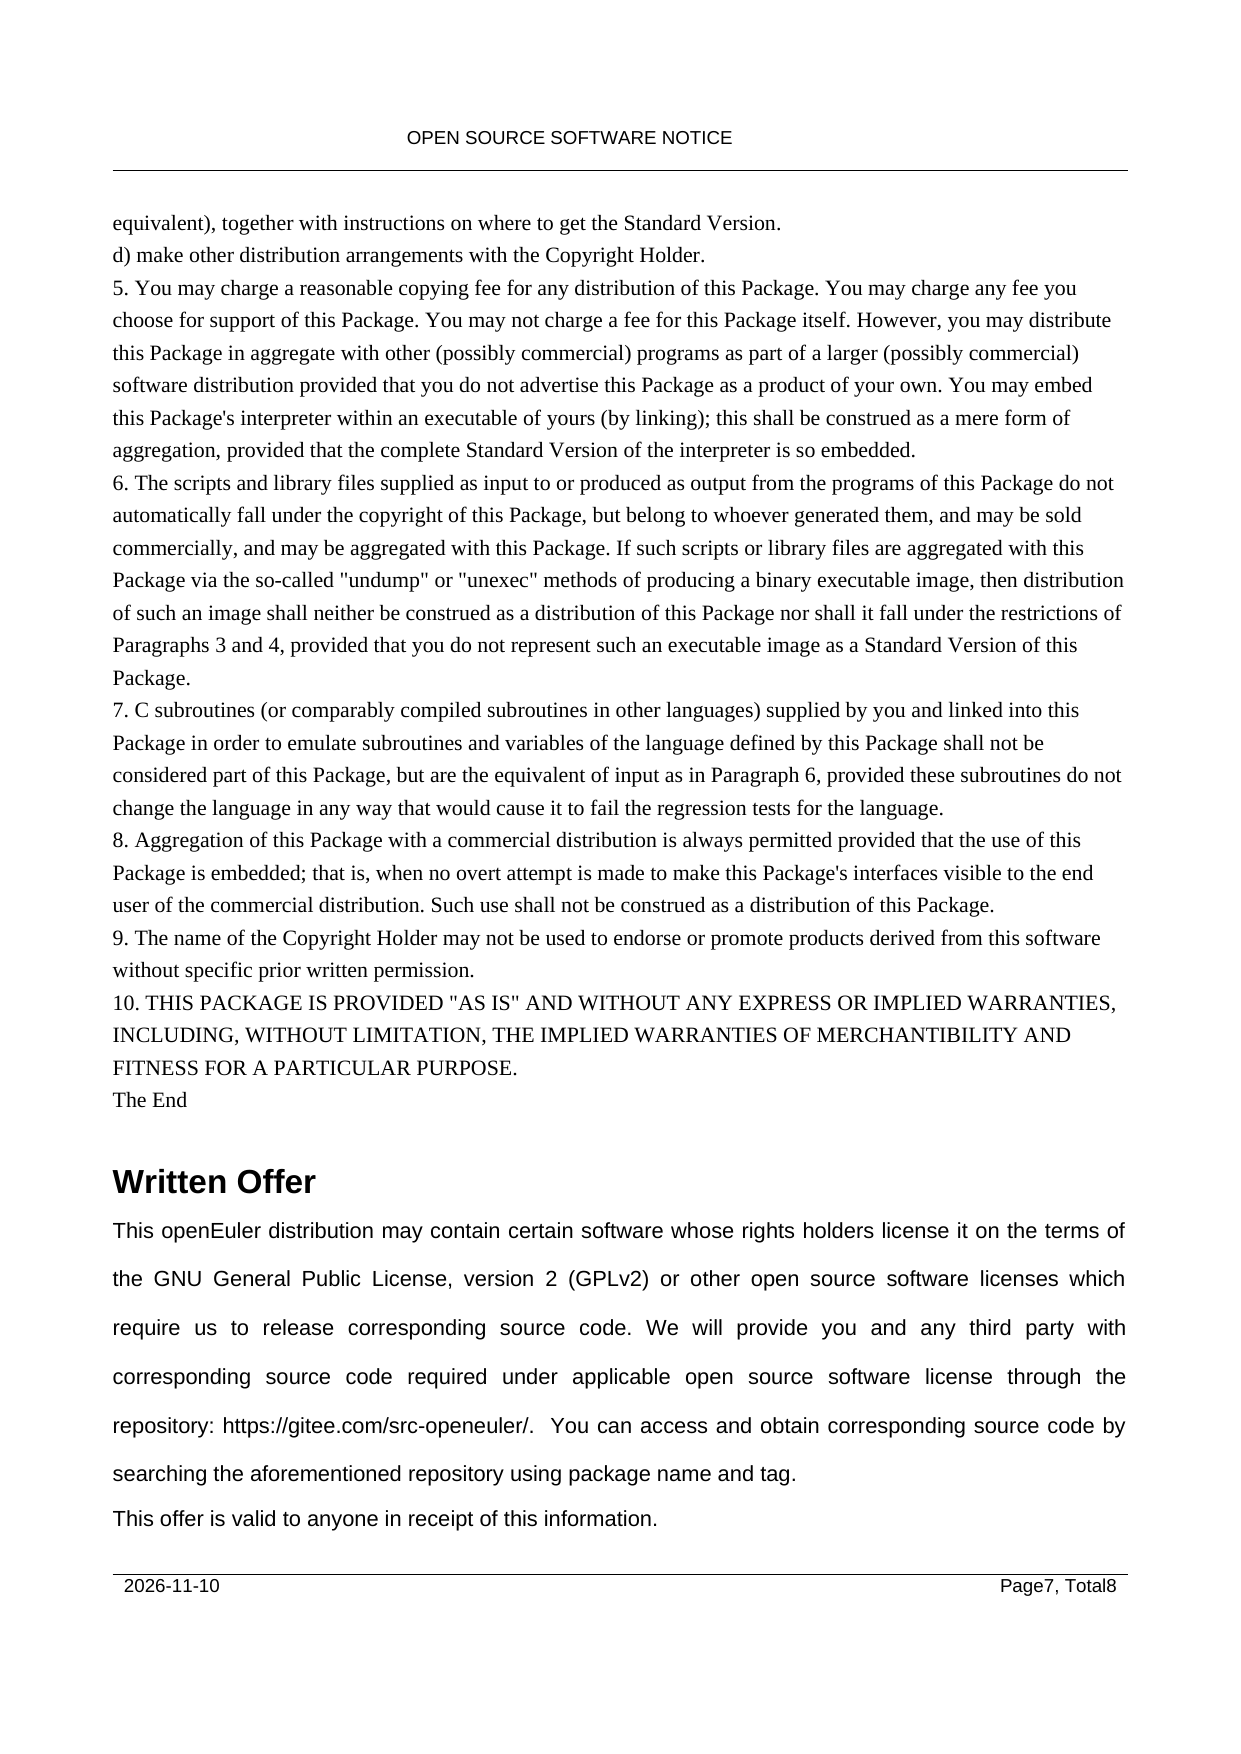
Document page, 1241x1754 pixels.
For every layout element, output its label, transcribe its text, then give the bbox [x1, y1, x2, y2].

text 5. You may charge a reasonable copying fee for any distribution of this Package. You may charge any fee you choose for support of this Package. You may not charge a fee for this Package itself. However, you may distribute this Package in aggregate with other (possibly commercial) programs as part of a larger (possibly commercial) software distribution provided that you do not advertise this Package as a product of your own. You may embed this Package's interpreter within an executable of yours (by linking); this shall be construed as a mere form of aggregation, provided that the complete Standard Version of the interpreter is so embedded. [112, 271, 1128, 466]
text This offer is valid to anyone in receipt of this information. [112, 1503, 1128, 1535]
text 10. THIS PACKAGE IS PROVIDED "AS IS" AND WITHOUT ANY EXPRESS OR IMPLIED WARRANTIES, INCLUDING, WITHOUT LIMITATION, THE IMPLIED WARRANTIES OF MERCHANTIBILITY AND FITNESS FOR A PARTICULAR PURPOSE. [112, 986, 1128, 1084]
text Written Offer [112, 1149, 1128, 1214]
text This openEuler distribution may contain certain software whose rights holders license it on the terms of the GNU General Public License, version 2 (GPLv2) or other open source software licenses which require us to release corresponding source code. We will provide you and any third party with corresponding source code required under applicable open source software license through the repository: https://gitee.com/src-openeuler/. You can access and obtain corresponding source code by searching the aforementioned repository using package name and tag. [112, 1214, 1128, 1490]
text 6. The scripts and library files supplied as input to or produced as output from the programs of this Package do not automatically fall under the copyright of this Package, but belong to whoever generated them, and may be sold commercially, and may be aggregated with this Package. If such scripts or library files are aggregated with this Package via the so-called "undump" or "unexec" methods of producing a binary executable image, then distribution of such an image shall neither be construed as a distribution of this Package nor shall it fall under the restrictions of Paragraphs 3 and 4, provided that you do not represent such an executable image as a Standard Version of this Package. [112, 466, 1128, 694]
text 7. C subroutines (or comparably compiled subroutines in other languages) supplied by you and linked into this Package in order to emulate subroutines and variables of the language defined by this Package shall not be considered part of this Package, but are the equivalent of input as in Paragraph 6, provided these subroutines do not change the language in any way that would cause it to fail the regression tests for the language. [112, 694, 1128, 824]
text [112, 206, 1128, 239]
text The End [112, 1084, 1128, 1149]
text 8. Aggregation of this Package with a commercial distribution is always permitted provided that the use of this Package is embedded; that is, when no overt attempt is made to make this Package's interfaces visible to the end user of the commercial distribution. Such use shall not be construed as a distribution of this Package. [112, 824, 1128, 921]
text 9. The name of the Copyright Holder may not be used to endorse or promote products derived from this software without specific prior written permission. [112, 921, 1128, 986]
text d) make other distribution arrangements with the Copyright Holder. [112, 239, 1128, 271]
